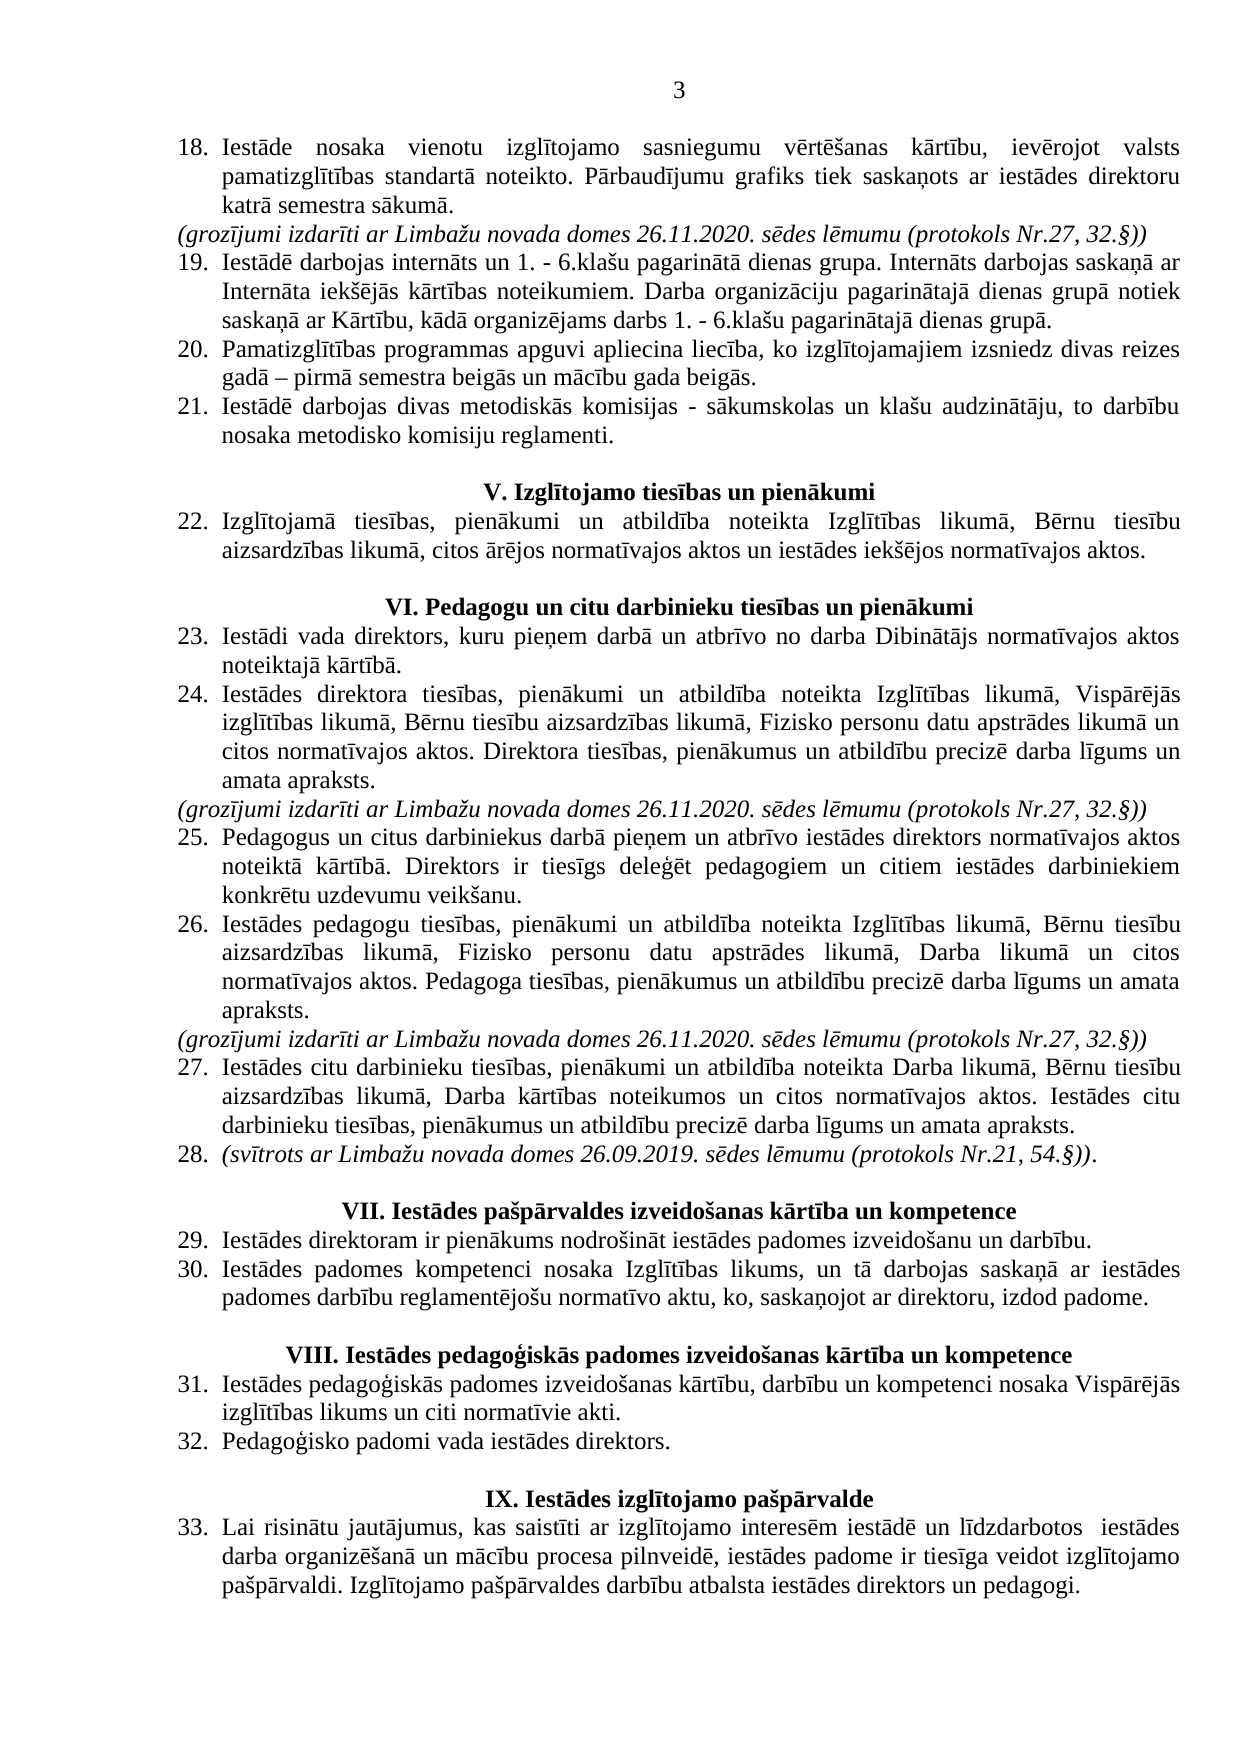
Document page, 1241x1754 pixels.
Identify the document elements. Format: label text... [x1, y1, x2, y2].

list Iestāde nosaka vienotu izglītojamo sasniegumu vērtēšanas kārtību, ievērojot valsts pamatizglītības standartā noteikto. Pārbaudījumu grafiks tiek saskaņots ar iestādes direktoru katrā semestra sākumā. [177, 132, 1181, 219]
list Pamatizglītības programmas apguvi apliecina liecība, ko izglītojamajiem izsniedz divas reizes gadā – pirmā semestra beigās un mācību gada beigās. [177, 334, 1181, 391]
list Iestādes pedagogu tiesības, pienākumi un atbildība noteikta Izglītības likumā, Bērnu tiesību aizsardzības likumā, Fizisko personu datu apstrādes likumā, Darba likumā un citos normatīvajos aktos. Pedagoga tiesības, pienākumus un atbildību precizē darba līgums un amata apraksts. [177, 909, 1181, 1024]
text V. Izglītojamo tiesības un pienākumi [177, 477, 1181, 506]
text (grozījumi izdarīti ar Limbažu novada domes 26.11.2020. sēdes lēmumu (protokols Nr.27, 32.§)) [177, 219, 1181, 247]
text IX. Iestādes izglītojamo pašpārvalde [177, 1484, 1181, 1512]
list Iestādē darbojas internāts un 1. - 6.klašu pagarinātā dienas grupa. Internāts darbojas saskaņā ar Internāta iekšējās kārtības noteikumiem. Darba organizāciju pagarinātajā dienas grupā notiek saskaņā ar Kārtību, kādā organizējams darbs 1. - 6.klašu pagarinātajā dienas grupā. [177, 247, 1181, 334]
list Iestādes direktora tiesības, pienākumi un atbildība noteikta Izglītības likumā, Vispārējās izglītības likumā, Bērnu tiesību aizsardzības likumā, Fizisko personu datu apstrādes likumā un citos normatīvajos aktos. Direktora tiesības, pienākumus un atbildību precizē darba līgums un amata apraksts. [177, 679, 1181, 794]
text (grozījumi izdarīti ar Limbažu novada domes 26.11.2020. sēdes lēmumu (protokols Nr.27, 32.§)) [177, 1024, 1181, 1052]
list Iestādē darbojas divas metodiskās komisijas - sākumskolas un klašu audzinātāju, to darbību nosaka metodisko komisiju reglamenti. [177, 391, 1181, 449]
text VII. Iestādes pašpārvaldes izveidošanas kārtība un kompetence [177, 1196, 1181, 1225]
list Iestādi vada direktors, kuru pieņem darbā un atbrīvo no darba Dibinātājs normatīvajos aktos noteiktajā kārtībā. [177, 621, 1181, 679]
list Iestādes citu darbinieku tiesības, pienākumi un atbildība noteikta Darba likumā, Bērnu tiesību aizsardzības likumā, Darba kārtības noteikumos un citos normatīvajos aktos. Iestādes citu darbinieku tiesības, pienākumus un atbildību precizē darba līgums un amata apraksts. [177, 1052, 1181, 1139]
list Iestādes padomes kompetenci nosaka Izglītības likums, un tā darbojas saskaņā ar iestādes padomes darbību reglamentējošu normatīvo aktu, ko, saskaņojot ar direktoru, izdod padome. [177, 1254, 1181, 1311]
list Izglītojamā tiesības, pienākumi un atbildība noteikta Izglītības likumā, Bērnu tiesību aizsardzības likumā, citos ārējos normatīvajos aktos un iestādes iekšējos normatīvajos aktos. [177, 506, 1181, 564]
list Lai risinātu jautājumus, kas saistīti ar izglītojamo interesēm iestādē un līdzdarbotos iestādes darba organizēšanā un mācību procesa pilnveidē, iestādes padome ir tiesīga veidot izglītojamo pašpārvaldi. Izglītojamo pašpārvaldes darbību atbalsta iestādes direktors un pedagogi. [177, 1512, 1181, 1599]
text (grozījumi izdarīti ar Limbažu novada domes 26.11.2020. sēdes lēmumu (protokols Nr.27, 32.§)) [177, 794, 1181, 822]
list Iestādes direktoram ir pienākums nodrošināt iestādes padomes izveidošanu un darbību. [177, 1225, 1181, 1254]
list Pedagoģisko padomi vada iestādes direktors. [177, 1426, 1181, 1455]
list Iestādes pedagoģiskās padomes izveidošanas kārtību, darbību un kompetenci nosaka Vispārējās izglītības likums un citi normatīvie akti. [177, 1369, 1181, 1426]
text VIII. Iestādes pedagoģiskās padomes izveidošanas kārtība un kompetence [177, 1340, 1181, 1369]
list Pedagogus un citus darbiniekus darbā pieņem un atbrīvo iestādes direktors normatīvajos aktos noteiktā kārtībā. Direktors ir tiesīgs deleģēt pedagogiem un citiem iestādes darbiniekiem konkrētu uzdevumu veikšanu. [177, 822, 1181, 909]
list (svītrots ar Limbažu novada domes 26.09.2019. sēdes lēmumu (protokols Nr.21, 54.§)). [177, 1139, 1181, 1167]
text VI. Pedagogu un citu darbinieku tiesības un pienākumi [177, 592, 1181, 621]
